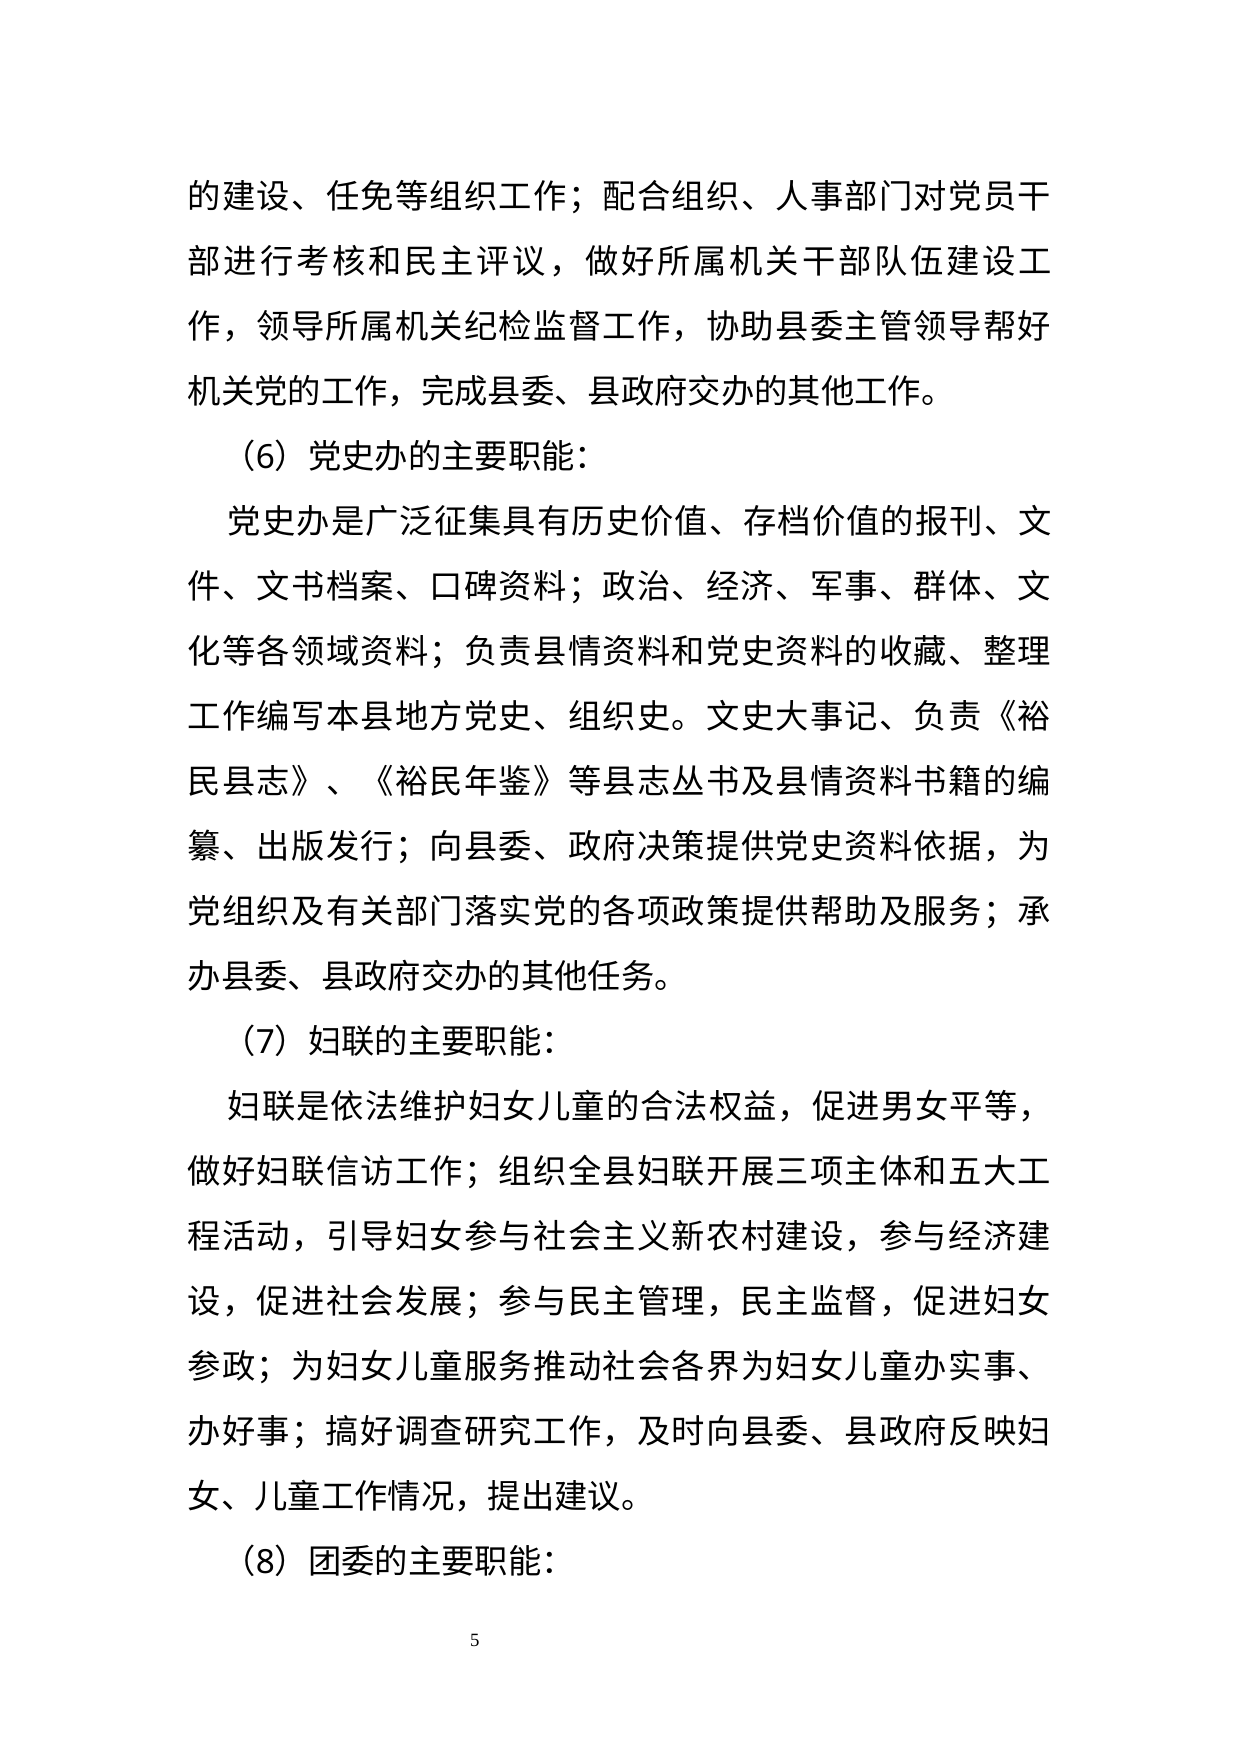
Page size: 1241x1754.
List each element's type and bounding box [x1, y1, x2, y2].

text [187, 162, 1053, 1592]
